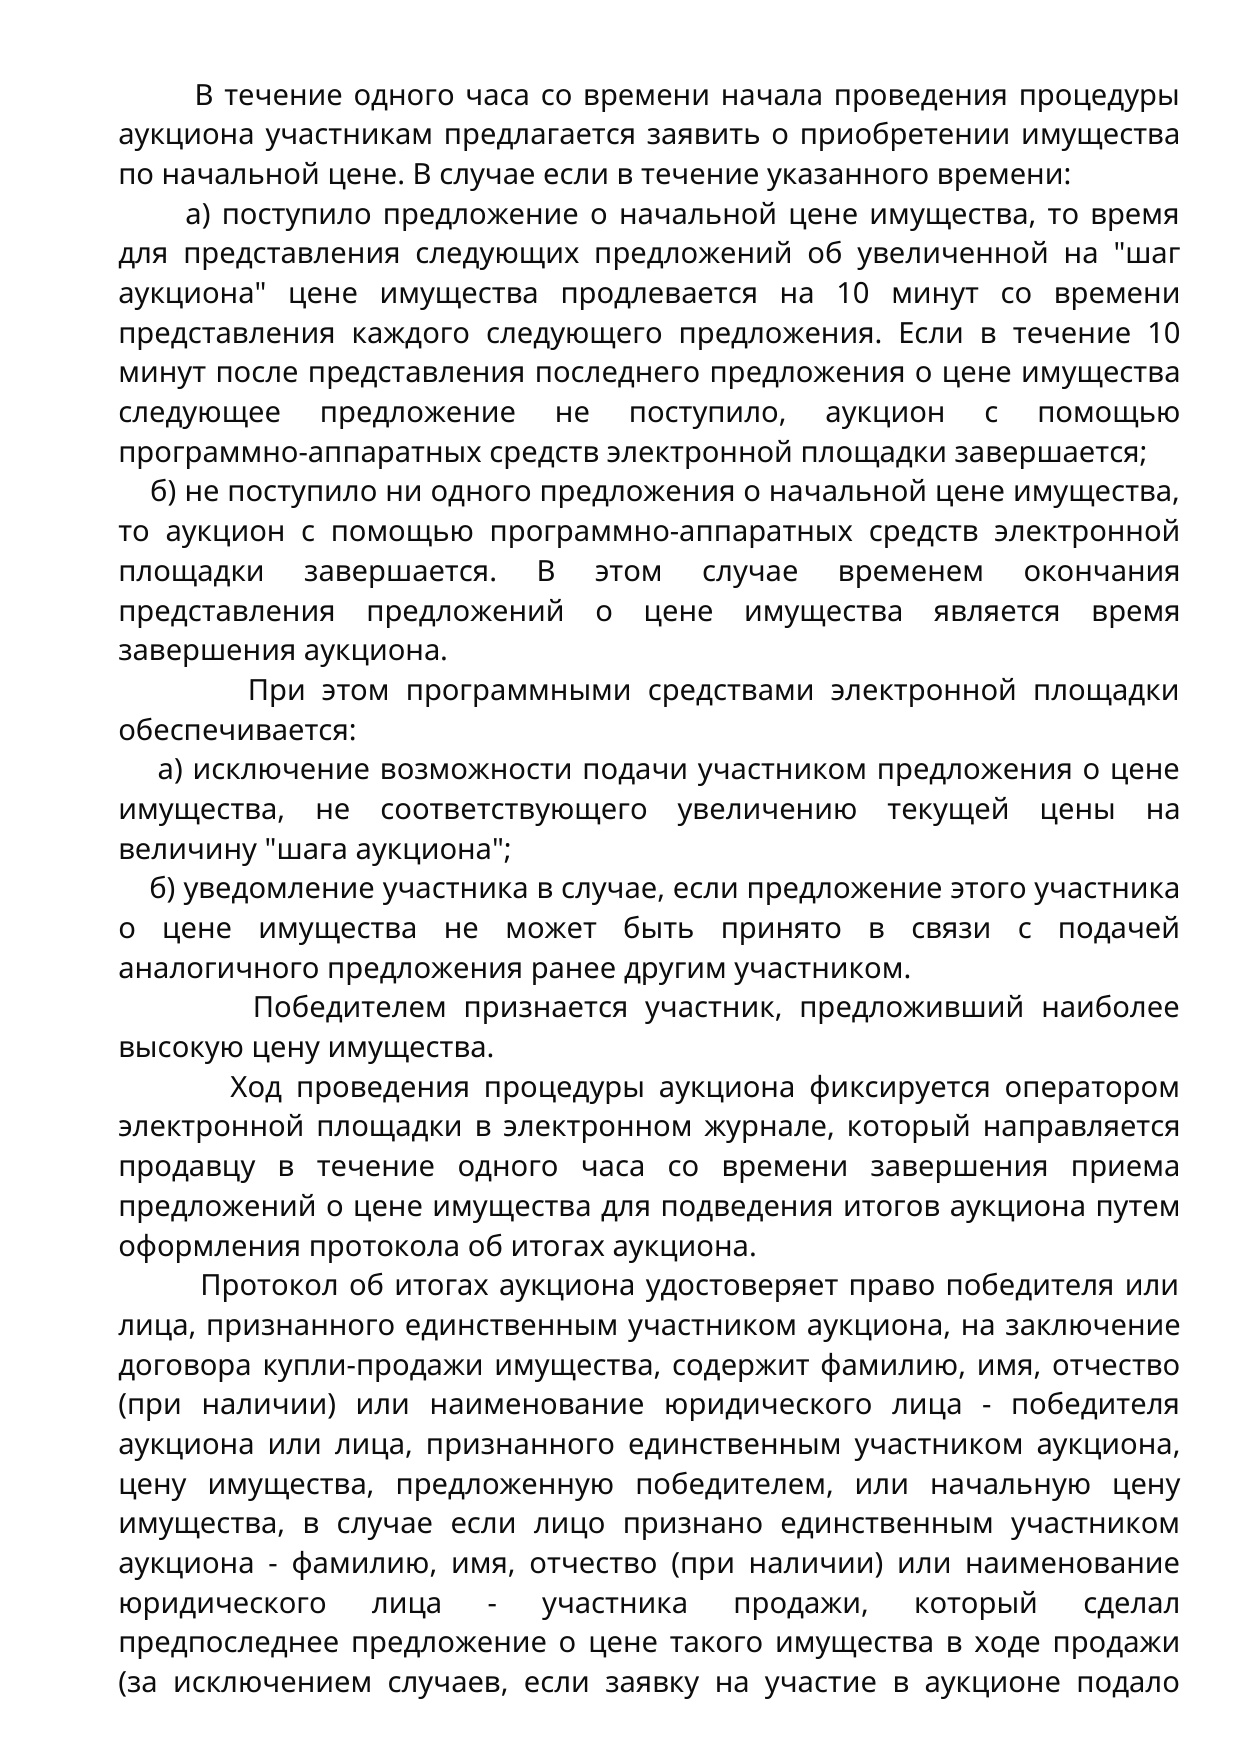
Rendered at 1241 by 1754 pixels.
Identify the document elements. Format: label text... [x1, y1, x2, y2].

text В течение одного часа со времени начала проведения процедуры аукциона участникам предлагается заявить о приобретении имущества по начальной цене. В случае если в течение указанного времени: [118, 74, 1181, 193]
text Победителем признается участник, предложивший наиболее высокую цену имущества. [118, 987, 1181, 1066]
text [118, 1264, 1181, 1701]
text а) исключение возможности подачи участником предложения о цене имущества, не соответствующего увеличению текущей цены на величину "шага аукциона"; [118, 748, 1181, 868]
text б) уведомление участника в случае, если предложение этого участника о цене имущества не может быть принято в связи с подачей аналогичного предложения ранее другим участником. [118, 868, 1181, 987]
text Ход проведения процедуры аукциона фиксируется оператором электронной площадки в электронном журнале, который направляется продавцу в течение одного часа со времени завершения приема предложений о цене имущества для подведения итогов аукциона путем оформления протокола об итогах аукциона. [118, 1066, 1181, 1264]
text а) поступило предложение о начальной цене имущества, то время для представления следующих предложений об увеличенной на "шаг аукциона" цене имущества продлевается на 10 минут со времени представления каждого следующего предложения. Если в течение 10 минут после представления последнего предложения о цене имущества следующее предложение не поступило, аукцион с помощью программно-аппаратных средств электронной площадки завершается; [118, 193, 1181, 471]
text б) не поступило ни одного предложения о начальной цене имущества, то аукцион с помощью программно-аппаратных средств электронной площадки завершается. В этом случае временем окончания представления предложений о цене имущества является время завершения аукциона. [118, 471, 1181, 669]
text При этом программными средствами электронной площадки обеспечивается: [118, 669, 1181, 748]
